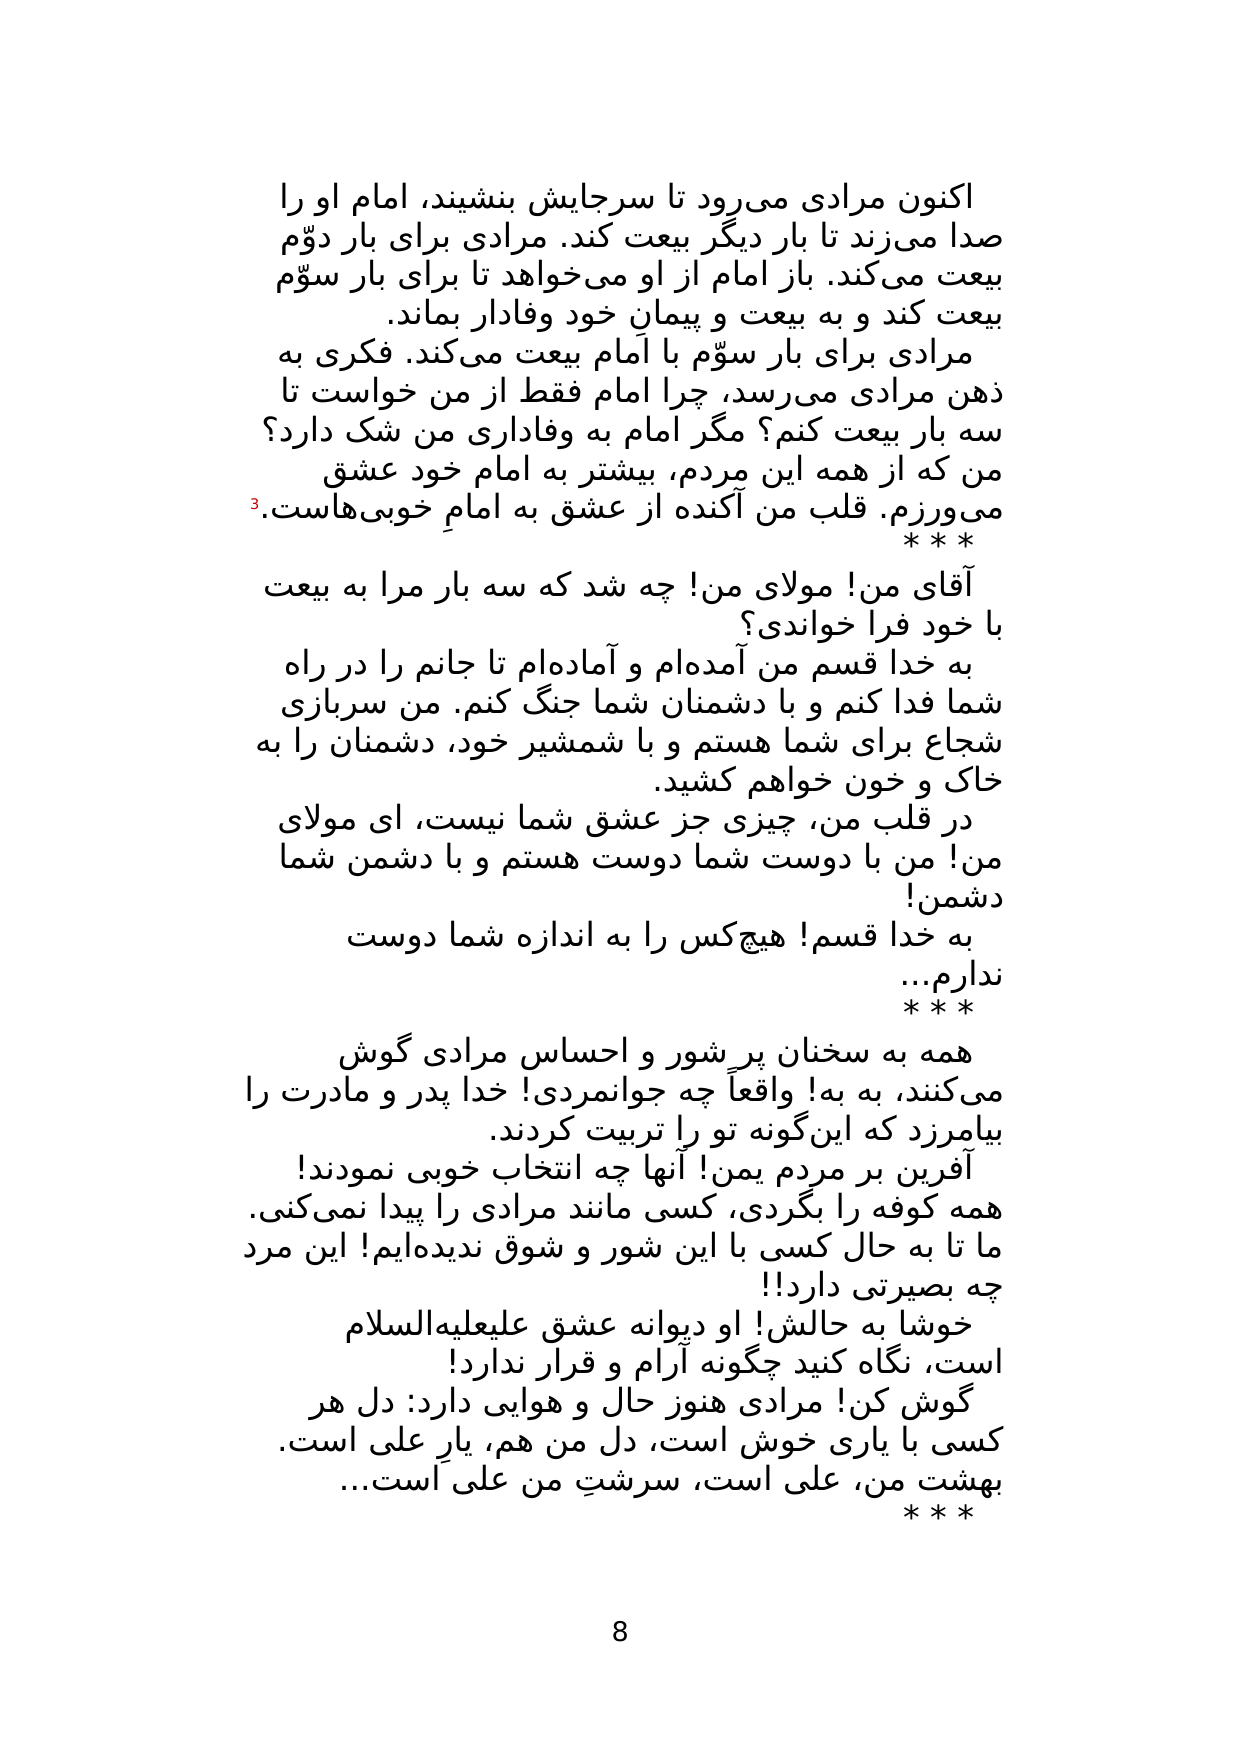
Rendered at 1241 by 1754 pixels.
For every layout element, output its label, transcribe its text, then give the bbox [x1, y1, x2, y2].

text آقای من! مولای من! چه شد که سه بار مرا به بیعت با خود فرا خواندی؟ [236, 566, 1004, 643]
text همه به سخنان پر شور و احساس مرادی گوش می‌کنند، به به! واقعاً چه جوانمردی! خدا پدر و مادرت را بیامرزد که این‌گونه تو را تربیت کردند. [236, 1032, 1004, 1148]
text خوشا به حالش! او دیوانه عشق علیعليه‌السلام است، نگاه کنید چگونه آرام و قرار ندارد! [236, 1304, 1004, 1382]
text به خدا قسم! هیچ‌کس را به اندازه شما دوست ندارم... [236, 915, 1004, 993]
text به خدا قسم من آمده‌ام و آماده‌ام تا جانم را در راه شما فدا کنم و با دشمنان شما جنگ کنم. من سربازی شجاع برای شما هستم و با شمشیر خود، دشمنان را به خاک و خون خواهم کشید. [236, 643, 1004, 799]
text در قلب من، چیزی جز عشق شما نیست، ای مولای من! من با دوست شما دوست هستم و با دشمن شما دشمن! [236, 799, 1004, 915]
text * * * [236, 527, 1004, 566]
text گوش کن! مرادی هنوز حال و هوایی دارد: دل هر کسی با یاری خوش است، دل من هم، یارِ علی است. بهشت من، علی است، سرشتِ من علی است... [236, 1382, 1004, 1498]
text مرادی برای بار سوّم با امام بیعت می‌کند. فکری به ذهن مرادی می‌رسد، چرا امام فقط از من خواست تا سه بار بیعت کنم؟ مگر امام به وفاداری من شک دارد؟ من که از همه این مردم، بیشتر به امام خود عشق می‌ورزم. قلب من آکنده از عشق به امامِ خوبی‌هاست.3 [236, 333, 1004, 527]
text اکنون مرادی می‌رود تا سرجایش بنشیند، امام او را صدا می‌زند تا بار دیگر بیعت کند. مرادی برای بار دوّم بیعت می‌کند. باز امام از او می‌خواهد تا برای بار سوّم بیعت کند و به بیعت و پیمانِ خود وفادار بماند. [236, 177, 1004, 333]
text * * * [236, 993, 1004, 1032]
text * * * [236, 1498, 1004, 1537]
text آفرین بر مردم یمن! آنها چه انتخاب خوبی نمودند! همه کوفه را بگردی، کسی مانند مرادی را پیدا نمی‌کنی. ما تا به حال کسی با این شور و شوق ندیده‌ایم! این مرد چه بصیرتی دارد!! [236, 1148, 1004, 1304]
